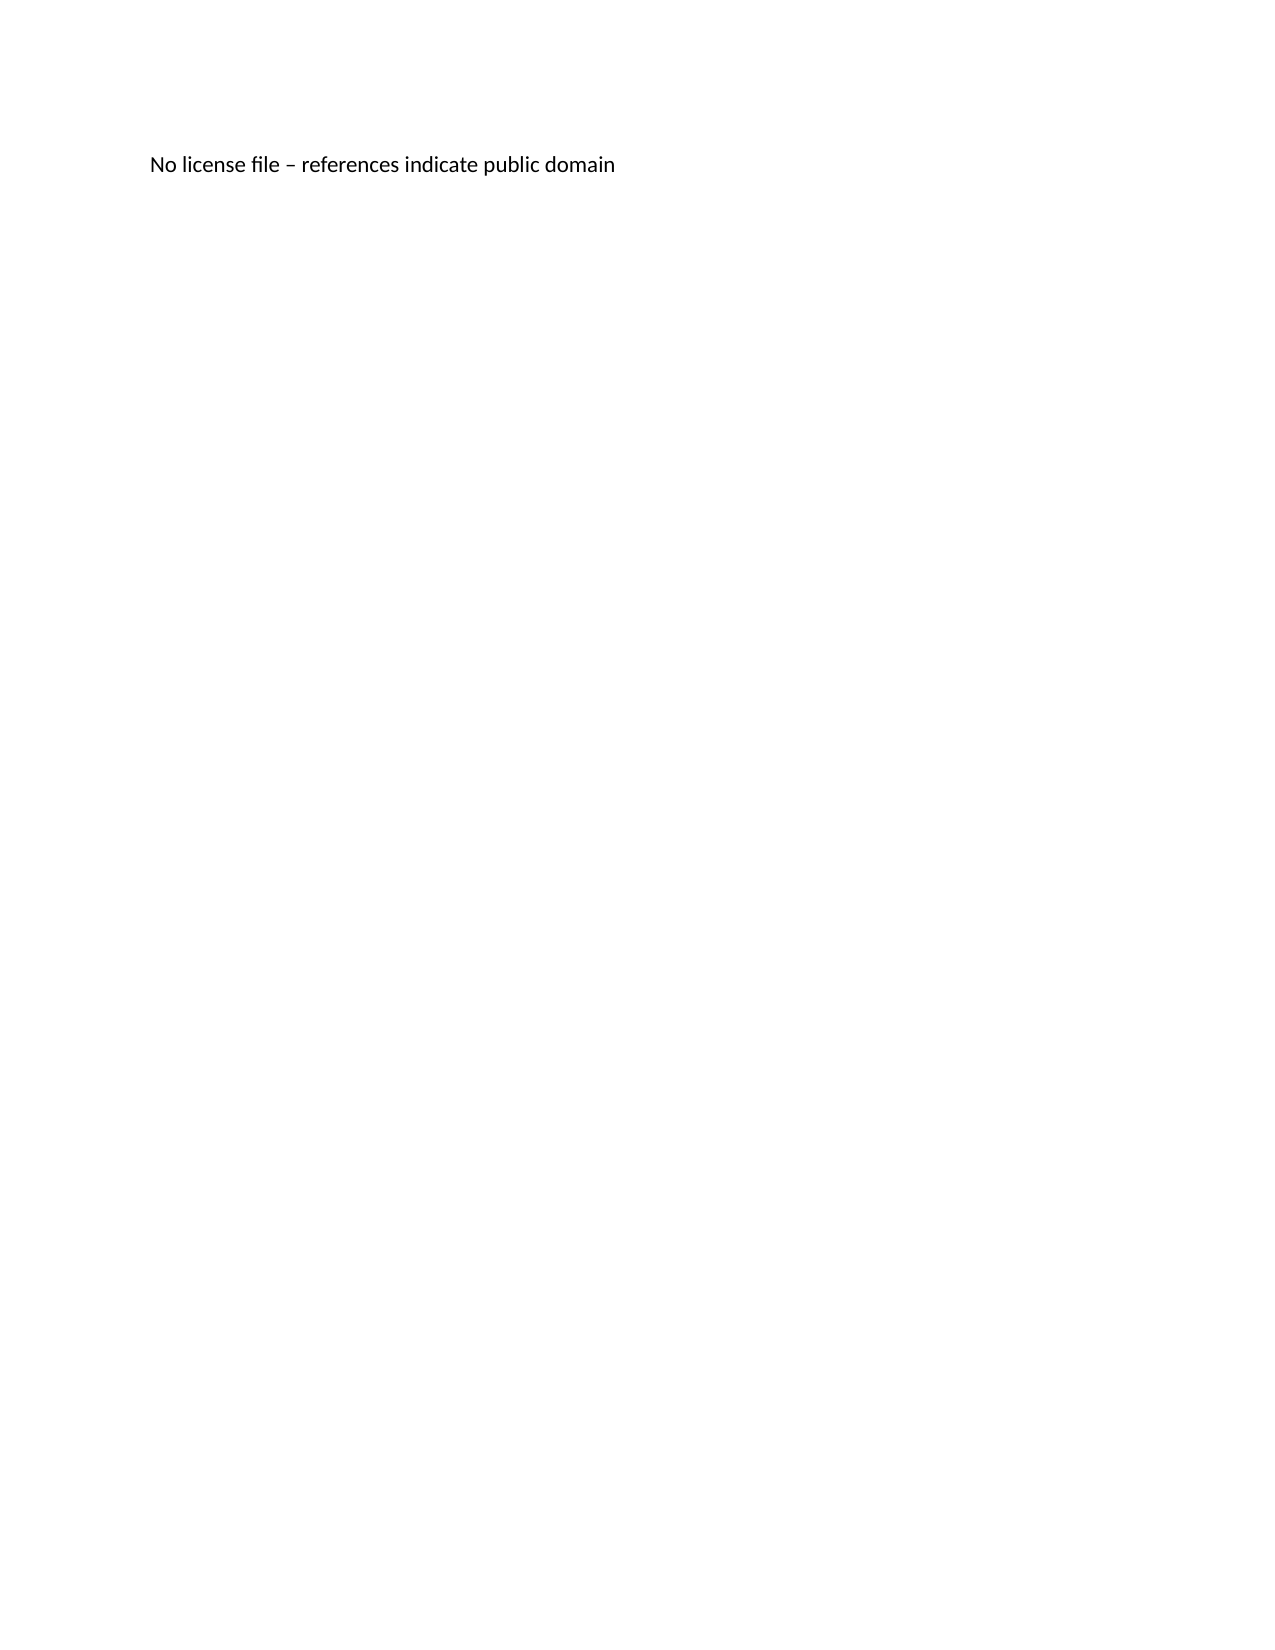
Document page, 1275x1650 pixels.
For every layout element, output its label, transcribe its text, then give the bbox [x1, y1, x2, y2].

text No license file – references indicate public domain [150, 150, 1125, 178]
